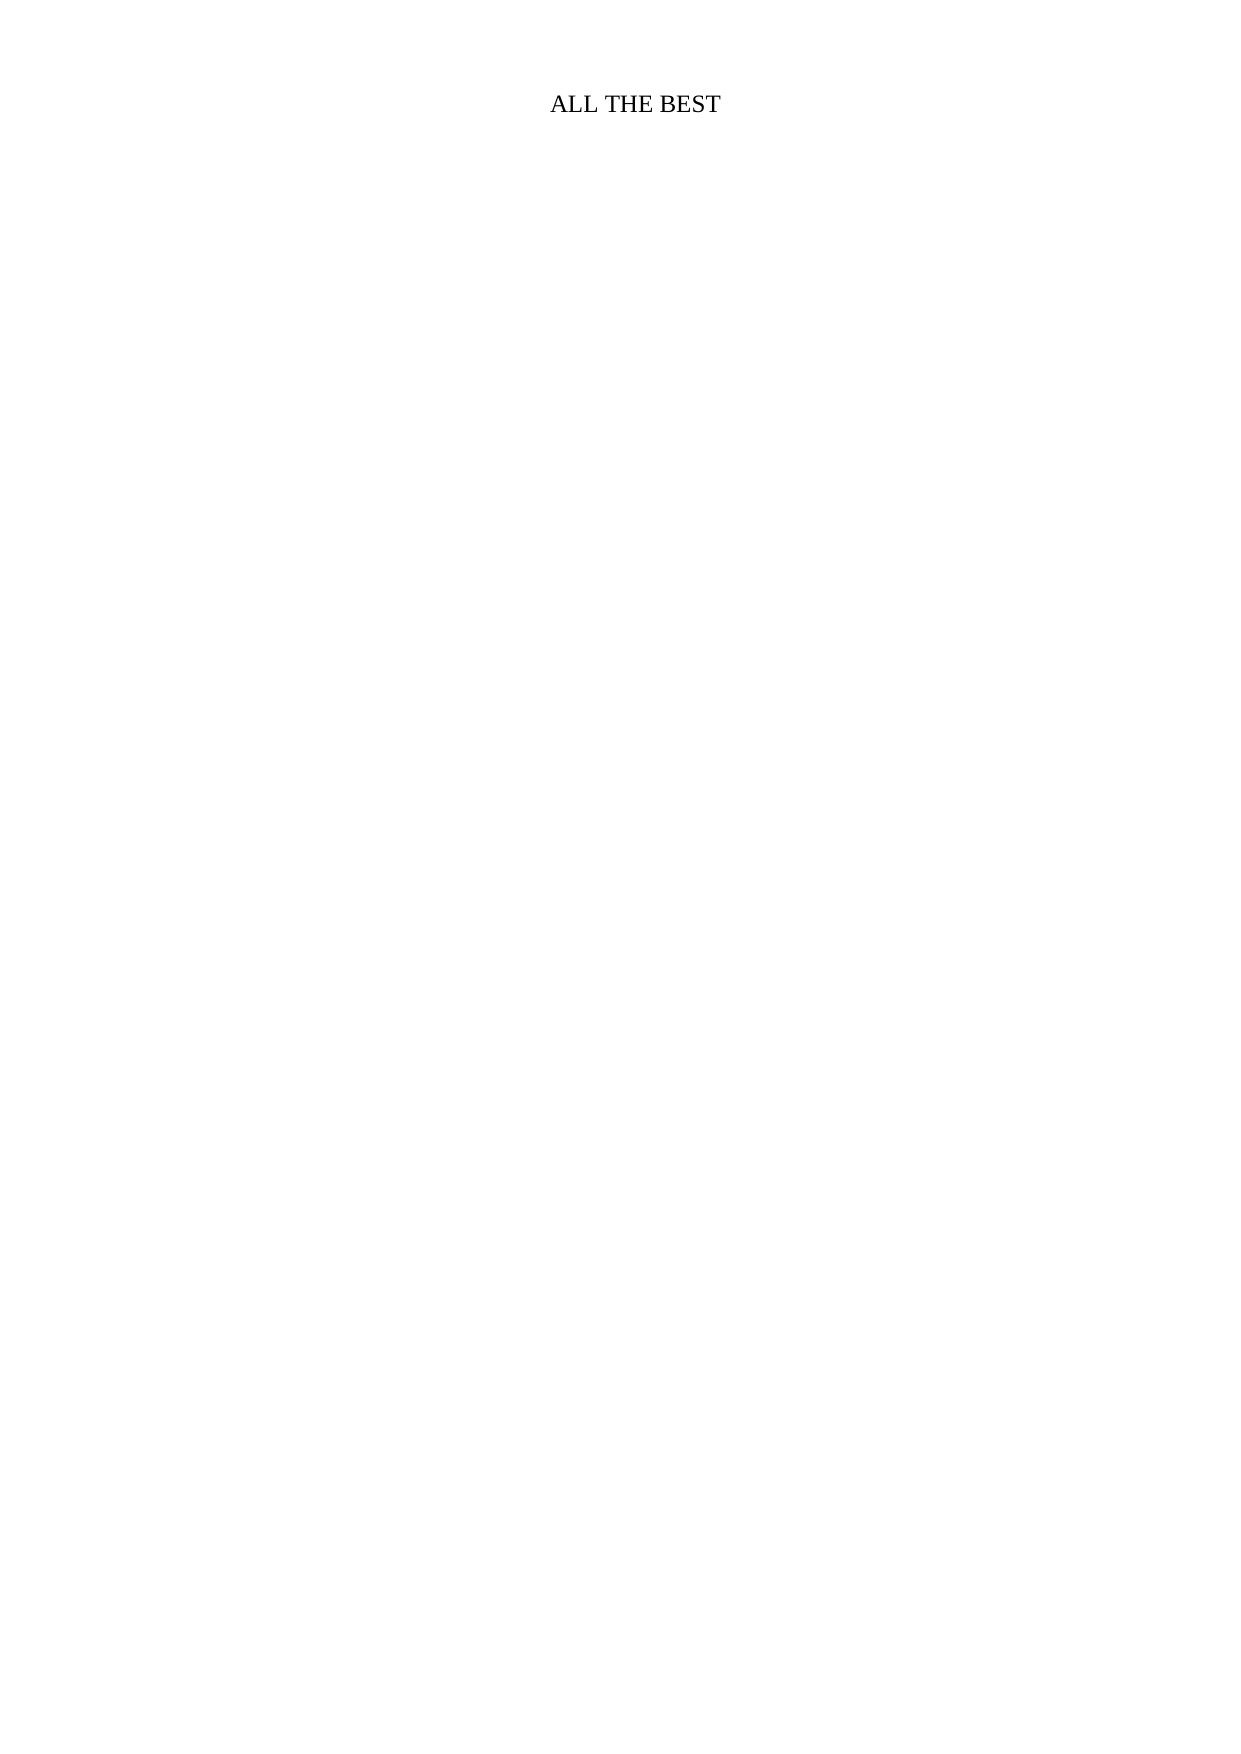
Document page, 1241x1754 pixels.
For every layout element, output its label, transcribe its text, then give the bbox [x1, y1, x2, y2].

text ALL THE BEST [90, 89, 1180, 117]
